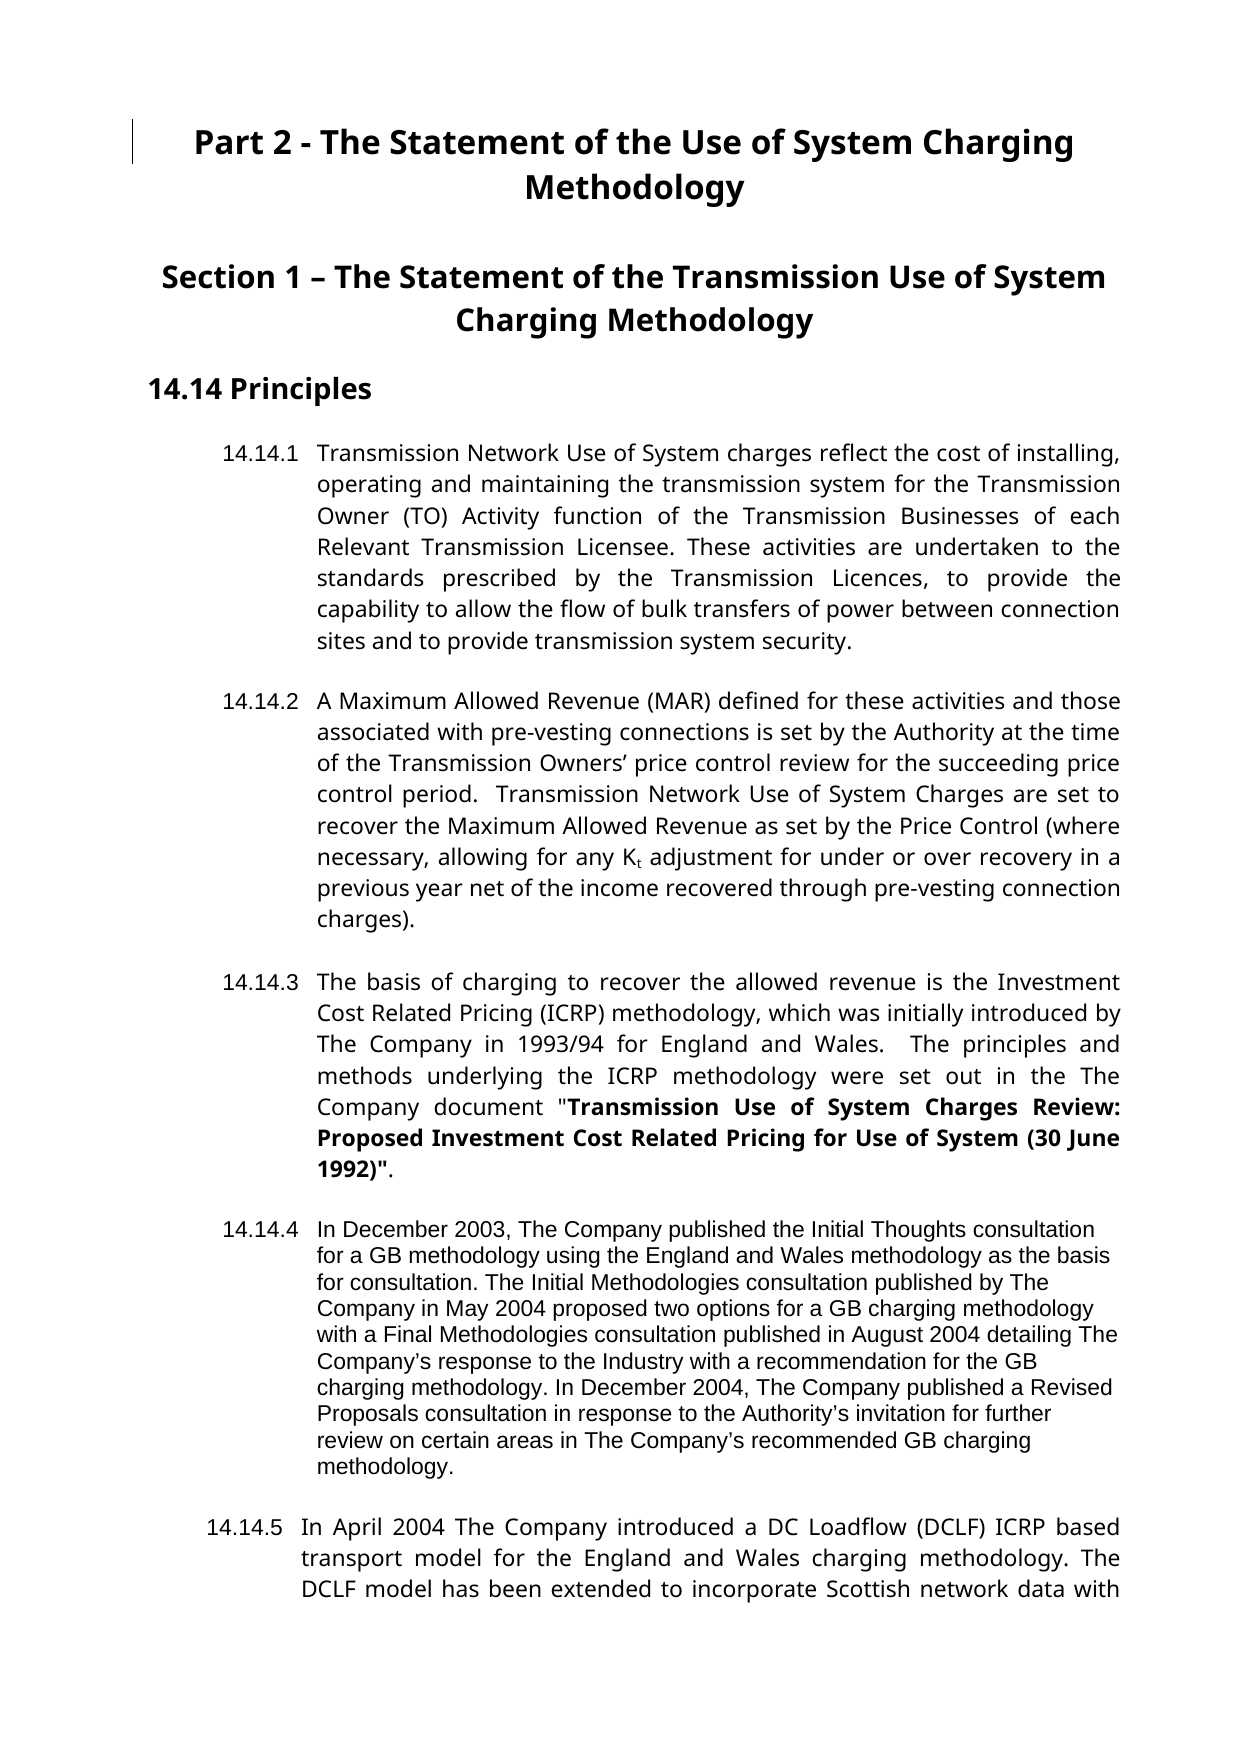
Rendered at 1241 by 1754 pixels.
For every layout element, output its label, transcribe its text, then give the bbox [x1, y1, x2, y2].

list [206, 1511, 1121, 1604]
subtitle Part 2 - The Statement of the Use of System Charging Methodology [147, 119, 1121, 209]
subtitle Section 1 – The Statement of the Transmission Use of System Charging Methodology [147, 255, 1121, 340]
list In December 2003, The Company published the Initial Thoughts consultation for a GB methodology using the England and Wales methodology as the basis for consultation. The Initial Methodologies consultation published by The Company in May 2004 proposed two options for a GB charging methodology with a Final Methodologies consultation published in August 2004 detailing The Company’s response to the Industry with a recommendation for the GB charging methodology. In December 2004, The Company published a Revised Proposals consultation in response to the Authority’s invitation for further review on certain areas in The Company’s recommended GB charging methodology. [222, 1216, 1121, 1479]
list Transmission Network Use of System charges reflect the cost of installing, operating and maintaining the transmission system for the Transmission Owner (TO) Activity function of the Transmission Businesses of each Relevant Transmission Licensee. These activities are undertaken to the standards prescribed by the Transmission Licences, to provide the capability to allow the flow of bulk transfers of power between connection sites and to provide transmission system security. [222, 437, 1121, 656]
list The basis of charging to recover the allowed revenue is the Investment Cost Related Pricing (ICRP) methodology, which was initially introduced by The Company in 1993/94 for England and Wales. The principles and methods underlying the ICRP methodology were set out in the The Company document "Transmission Use of System Charges Review: Proposed Investment Cost Related Pricing for Use of System (30 June 1992)". [222, 966, 1121, 1184]
subtitle 14.14 Principles [147, 369, 1121, 408]
list A Maximum Allowed Revenue (MAR) defined for these activities and those associated with pre-vesting connections is set by the Authority at the time of the Transmission Owners’ price control review for the succeeding price control period. Transmission Network Use of System Charges are set to recover the Maximum Allowed Revenue as set by the Price Control (where necessary, allowing for any Kt adjustment for under or over recovery in a previous year net of the income recovered through pre-vesting connection charges). [222, 684, 1121, 934]
